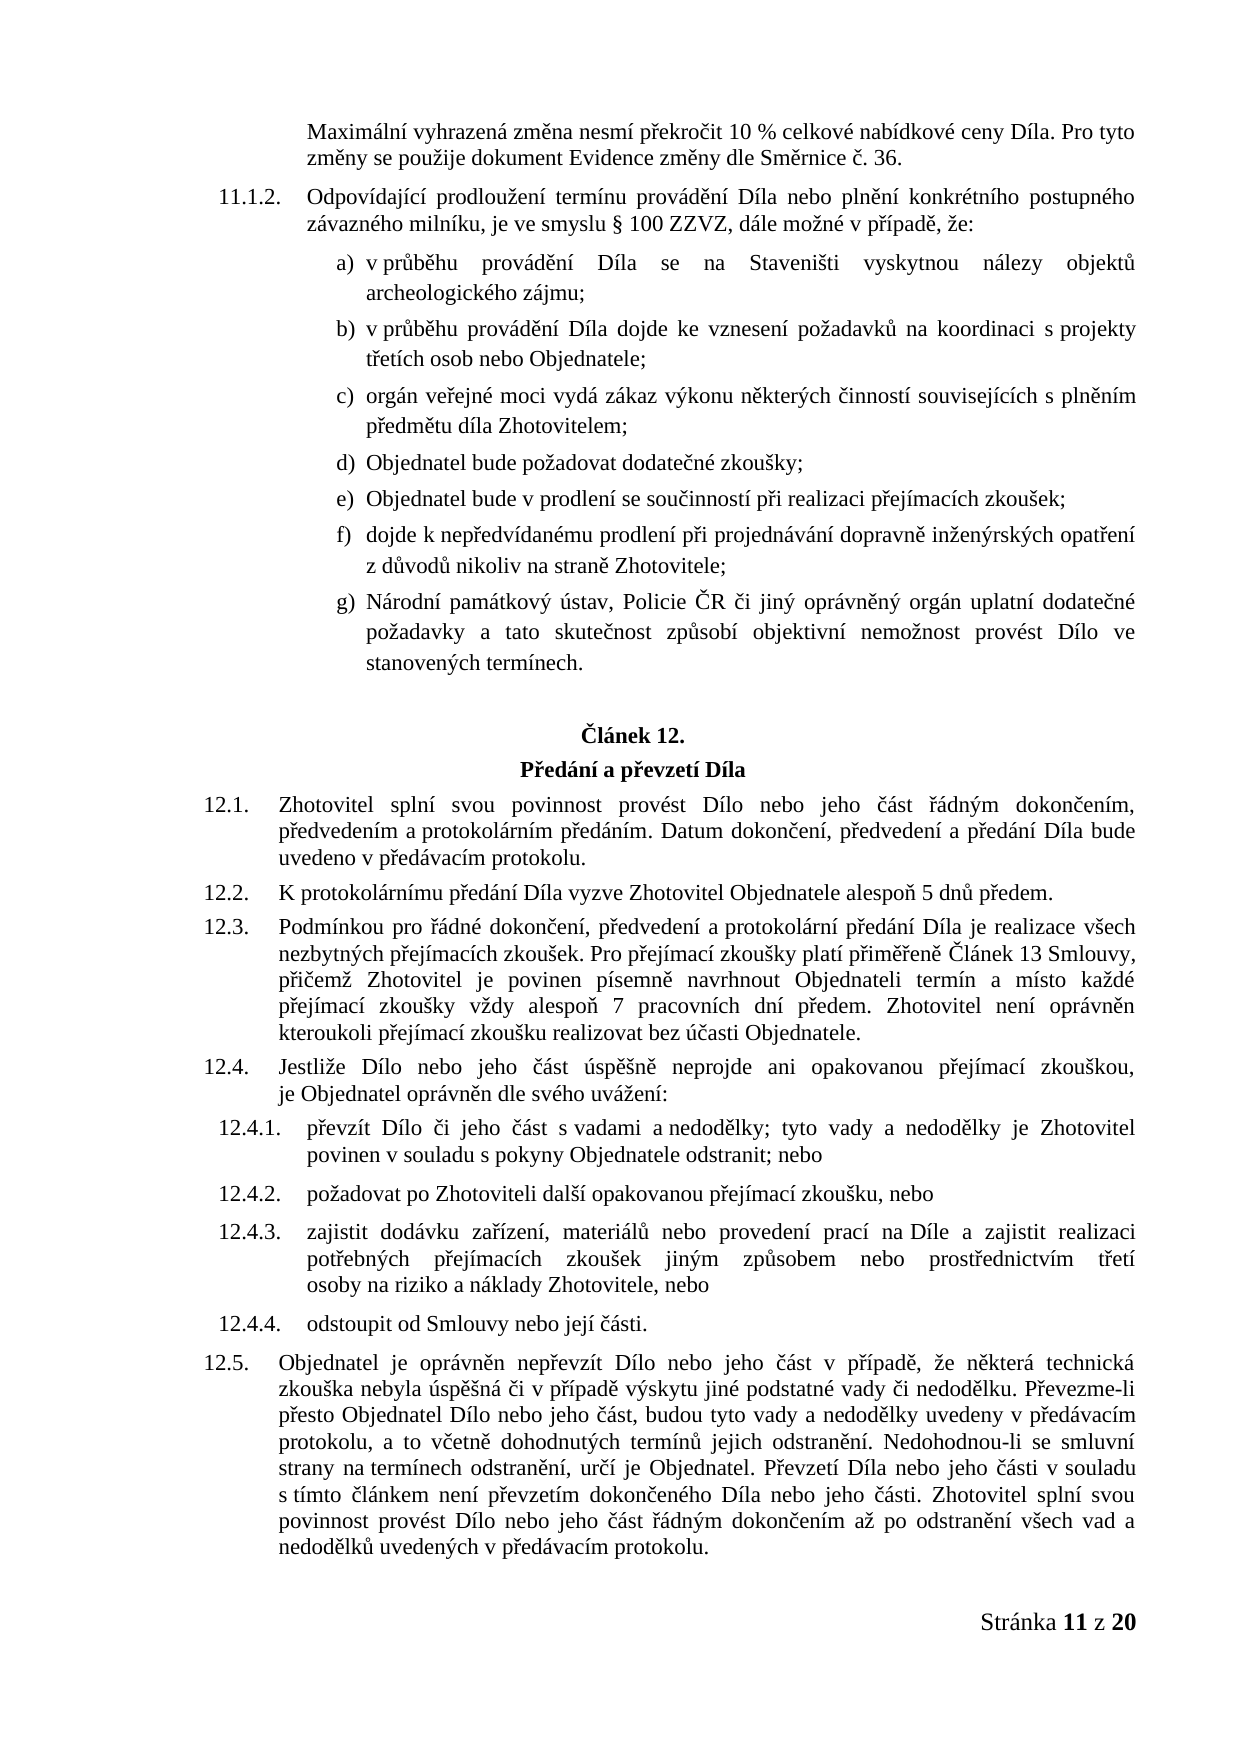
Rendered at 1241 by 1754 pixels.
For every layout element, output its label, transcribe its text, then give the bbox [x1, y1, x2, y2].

subtitle převzít Dílo či jeho část s vadami a nedodělky; tyto vady a nedodělky je Zhotovitel povinen v souladu s pokyny Objednatele odstranit; nebo [218, 1114, 1136, 1167]
subtitle v průběhu provádění Díla se na Staveništi vyskytnou nálezy objektů archeologického zájmu; [336, 248, 1136, 305]
subtitle Objednatel bude požadovat dodatečné zkoušky; [336, 448, 1136, 475]
subtitle Zhotovitel splní svou povinnost provést Dílo nebo jeho část řádným dokončením, předvedením a protokolárním předáním. Datum dokončení, předvedení a předání Díla bude uvedeno v předávacím protokolu. [203, 791, 1136, 870]
subtitle K protokolárnímu předání Díla vyzve Zhotovitel Objednatele alespoň 5 dnů předem. [203, 878, 1136, 905]
subtitle Objednatel bude v prodlení se součinností při realizaci přejímacích zkoušek; [336, 485, 1136, 511]
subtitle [218, 118, 1136, 171]
subtitle Objednatel je oprávněn nepřevzít Dílo nebo jeho část v případě, že některá technická zkouška nebyla úspěšná či v případě výskytu jiné podstatné vady či nedodělku. Převezme-li přesto Objednatel Dílo nebo jeho část, budou tyto vady a nedodělky uvedeny v předávacím protokolu, a to včetně dohodnutých termínů jejich odstranění. Nedohodnou-li se smluvní strany na termínech odstranění, určí je Objednatel. Převzetí Díla nebo jeho části v souladu s tímto článkem není převzetím dokončeného Díla nebo jeho části. Zhotovitel splní svou povinnost provést Dílo nebo jeho část řádným dokončením až po odstranění všech vad a nedodělků uvedených v předávacím protokolu. [203, 1349, 1136, 1560]
subtitle Jestliže Dílo nebo jeho část úspěšně neprojde ani opakovanou přejímací zkouškou, je Objednatel oprávněn dle svého uvážení: [203, 1053, 1136, 1106]
subtitle Podmínkou pro řádné dokončení, předvedení a protokolární předání Díla je realizace všech nezbytných přejímacích zkoušek. Pro přejímací zkoušky platí přiměřeně čl. 13 Smlouvy, přičemž Zhotovitel je povinen písemně navrhnout Objednateli termín a místo každé přejímací zkoušky vždy alespoň 7 pracovních dní předem. Zhotovitel není oprávněn kteroukoli přejímací zkoušku realizovat bez účasti Objednatele. [203, 913, 1136, 1045]
subtitle Odpovídající prodloužení termínu provádění Díla nebo plnění konkrétního postupného závazného milníku, je ve smyslu § 100 ZZVZ, dále možné v případě, že: [218, 183, 1136, 236]
subtitle orgán veřejné moci vydá zákaz výkonu některých činností souvisejících s plněním předmětu díla Zhotovitelem; [336, 382, 1136, 438]
subtitle dojde k nepředvídanému prodlení při projednávání dopravně inženýrských opatření z důvodů nikoliv na straně Zhotovitele; [336, 521, 1136, 578]
subtitle v průběhu provádění Díla dojde ke vznesení požadavků na koordinaci s projekty třetích osob nebo Objednatele; [336, 315, 1136, 372]
subtitle odstoupit od Smlouvy nebo její části. [218, 1310, 1136, 1336]
subtitle Národní památkový ústav, Policie ČR či jiný oprávněný orgán uplatní dodatečné požadavky a tato skutečnost způsobí objektivní nemožnost provést Dílo ve stanovených termínech. [336, 588, 1136, 675]
subtitle požadovat po Zhotoviteli další opakovanou přejímací zkoušku, nebo [218, 1179, 1136, 1206]
subtitle zajistit dodávku zařízení, materiálů nebo provedení prací na Díle a zajistit realizaci potřebných přejímacích zkoušek jiným způsobem nebo prostřednictvím třetí osoby na riziko a náklady Zhotovitele, nebo [218, 1218, 1136, 1297]
text Předání a převzetí Díla [129, 756, 1136, 783]
